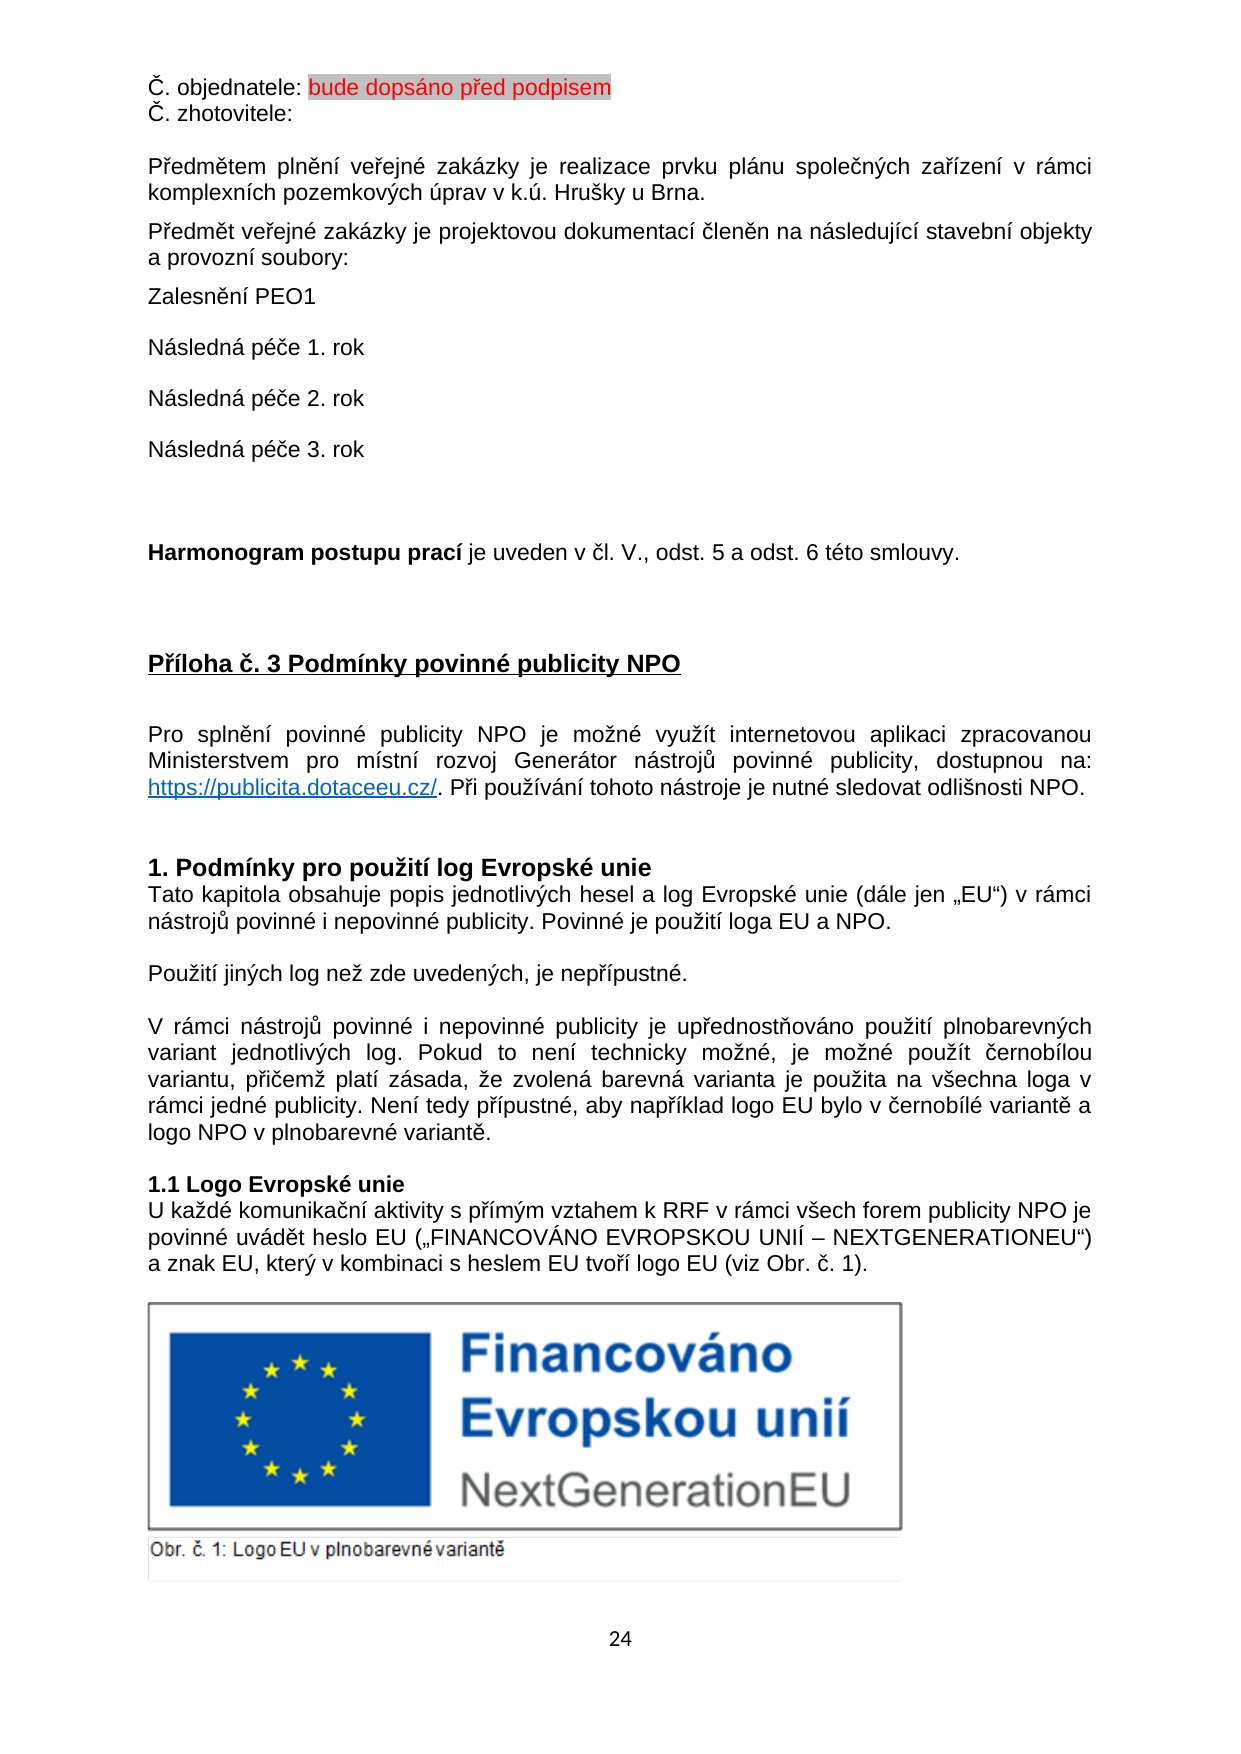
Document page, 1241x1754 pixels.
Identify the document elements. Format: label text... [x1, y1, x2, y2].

text 1. Podmínky pro použití log Evropské unie [148, 852, 1093, 881]
text Příloha č. 3 Podmínky povinné publicity NPO [148, 649, 1093, 678]
text Tato kapitola obsahuje popis jednotlivých hesel a log Evropské unie (dále jen „EU“) v rámci nástrojů povinné i nepovinné publicity. Povinné je použití loga EU a NPO. [148, 881, 1093, 934]
picture [147, 1302, 906, 1583]
text Předmět veřejné zakázky je projektovou dokumentací členěn na následující stavební objekty a provozní soubory: [148, 218, 1093, 271]
text 1.1 Logo Evropské unie [148, 1171, 1093, 1197]
text Harmonogram postupu prací je uveden v čl. V., odst. 5 a odst. 6 této smlouvy. [148, 538, 1093, 565]
text Použití jiných log než zde uvedených, je nepřípustné. [148, 960, 1093, 987]
text Předmětem plnění veřejné zakázky je realizace prvku plánu společných zařízení v rámci komplexních pozemkových úprav v k.ú. Hrušky u Brna. [148, 153, 1093, 206]
text Následná péče 2. rok [148, 385, 1093, 412]
text V rámci nástrojů povinné i nepovinné publicity je upřednostňováno použití plnobarevných variant jednotlivých log. Pokud to není technicky možné, je možné použít černobílou variantu, přičemž platí zásada, že zvolená barevná varianta je použita na všechna loga v rámci jedné publicity. Není tedy přípustné, aby například logo EU bylo v černobílé variantě a logo NPO v plnobarevné variantě. [148, 1013, 1093, 1145]
text Následná péče 3. rok [148, 436, 1093, 463]
text U každé komunikační aktivity s přímým vztahem k RRF v rámci všech forem publicity NPO je povinné uvádět heslo EU („FINANCOVÁNO EVROPSKOU UNIÍ – NEXTGENERATIONEU“) a znak EU, který v kombinaci s heslem EU tvoří logo EU (viz Obr. č. 1). [148, 1197, 1093, 1277]
text Pro splnění povinné publicity NPO je možné využít internetovou aplikaci zpracovanou Ministerstvem pro místní rozvoj Generátor nástrojů povinné publicity, dostupnou na: https://publicita.dotaceeu.cz/. Při používání tohoto nástroje je nutné sledovat odlišnosti NPO. [148, 721, 1093, 800]
text Zalesnění PEO1 [148, 283, 1093, 309]
text Následná péče 1. rok [148, 334, 1093, 361]
